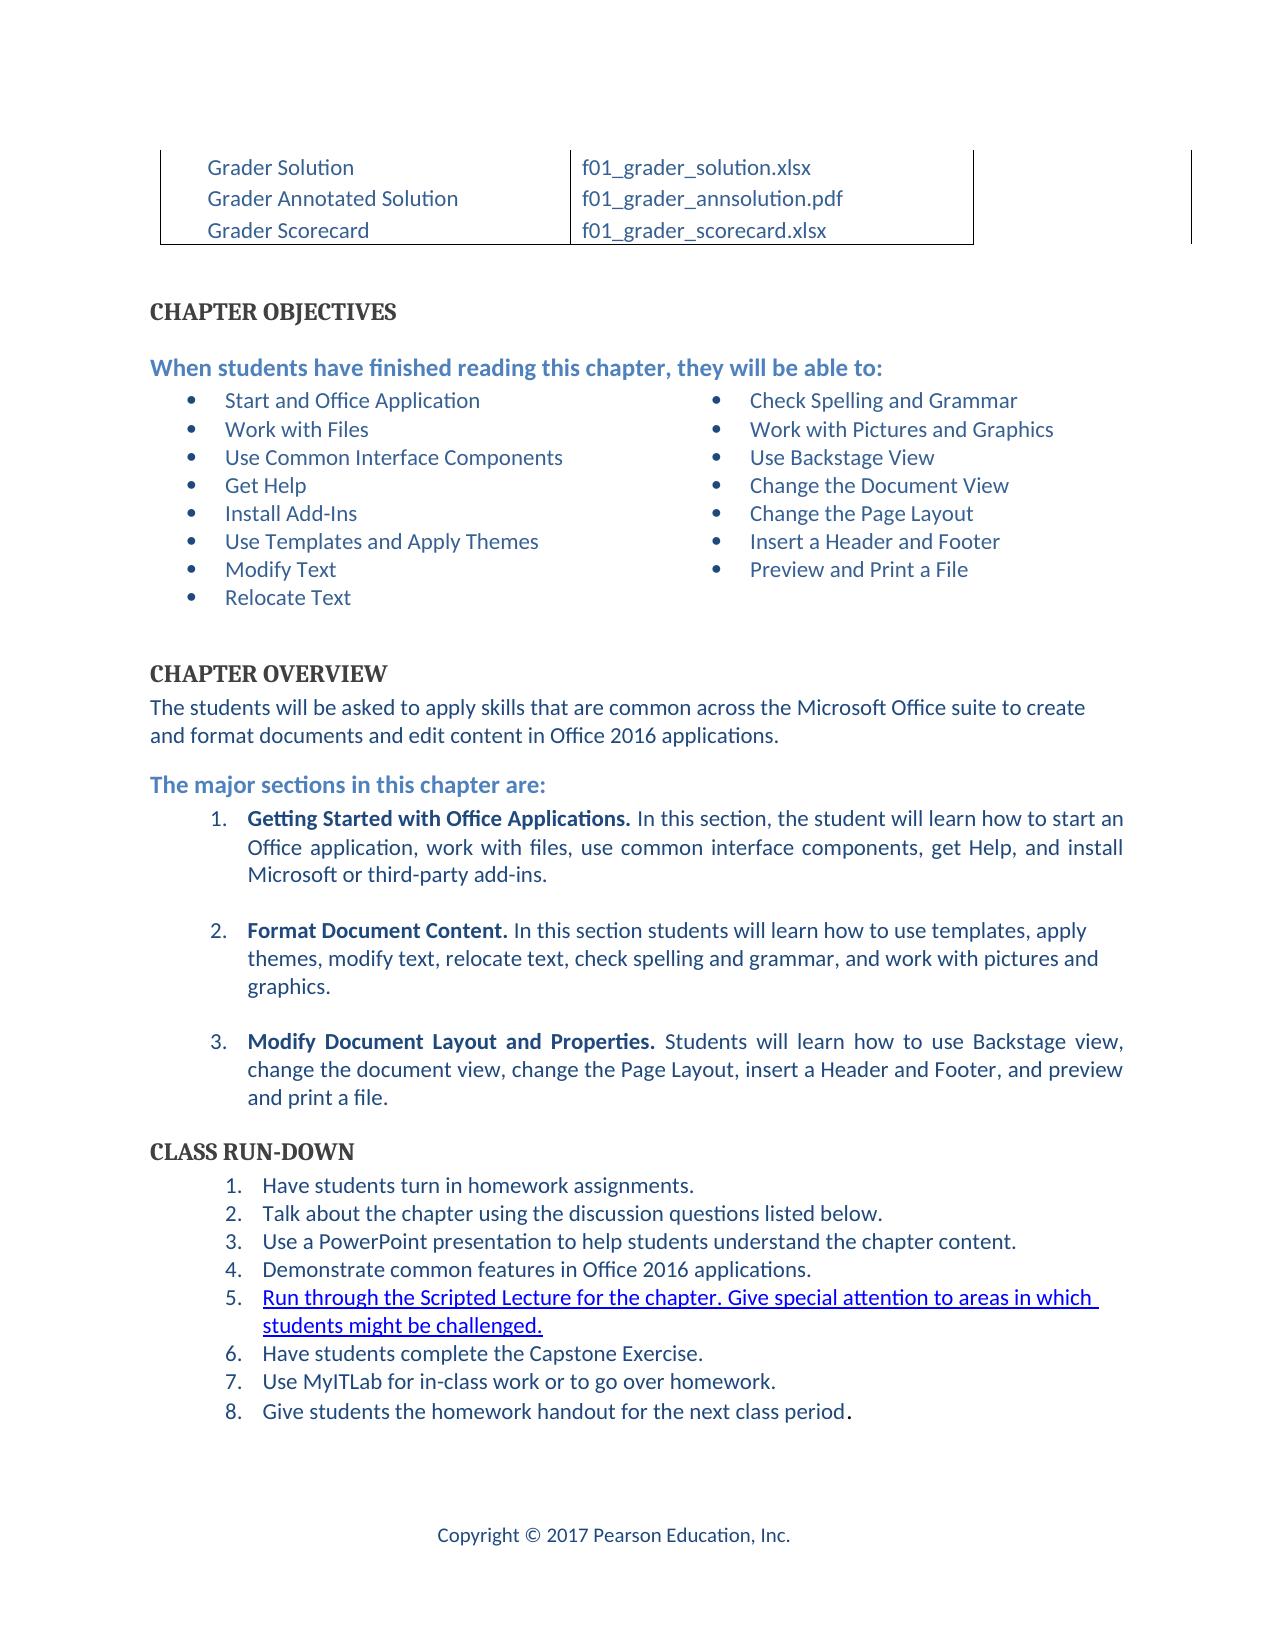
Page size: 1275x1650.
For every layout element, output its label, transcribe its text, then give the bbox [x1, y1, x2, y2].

subtitle The major sections in this chapter are: [150, 769, 1125, 800]
list Give students the homework handout for the next class period. [225, 1395, 1125, 1426]
table_cell Grader Solution [161, 150, 570, 181]
list Change the Document View [712, 471, 1125, 499]
table_cell Grader Annotated Solution [161, 181, 570, 212]
list Work with Pictures and Graphics [712, 415, 1125, 443]
list Talk about the chapter using the discussion questions listed below. [225, 1199, 1125, 1227]
table_cell f01_grader_solution.xlsx [571, 150, 973, 181]
list Run through the Scripted Lecture for the chapter. Give special attention to areas in which students might be challenged. [225, 1283, 1125, 1339]
list Have students turn in homework assignments. [225, 1171, 1125, 1199]
list Use Templates and Apply Themes [187, 527, 600, 555]
list Getting Started with Office Applications. In this section, the student will learn how to start an Office application, work with files, use common interface components, get Help, and install Microsoft or third-party add-ins. [210, 804, 1125, 889]
list Format Document Content. In this section students will learn how to use templates, apply themes, modify text, relocate text, check spelling and grammar, and work with pictures and graphics. [210, 916, 1125, 1000]
list Demonstrate common features in Office 2016 applications. [225, 1255, 1125, 1283]
list Use MyITLab for in-class work or to go over homework. [225, 1367, 1125, 1395]
table_cell Grader Scorecard [161, 213, 570, 244]
list Install Add-Ins [187, 499, 600, 527]
list Change the Page Layout [712, 499, 1125, 527]
list Use Common Interface Components [187, 443, 600, 471]
list Start and Office Application [187, 387, 600, 415]
list Check Spelling and Grammar [712, 387, 1125, 415]
list Use Backstage View [712, 443, 1125, 471]
table_cell f01_grader_annsolution.pdf [571, 181, 973, 212]
list Work with Files [187, 415, 600, 443]
subtitle CLASS RUN-DOWN [150, 1138, 1125, 1167]
list Modify Document Layout and Properties. Students will learn how to use Backstage view, change the document view, change the Page Layout, insert a Header and Footer, and preview and print a file. [210, 1027, 1125, 1111]
table_cell f01_grader_scorecard.xlsx [571, 213, 973, 244]
text The students will be asked to apply skills that are common across the Microsoft Office suite to create and format documents and edit content in Office 2016 applications. [150, 693, 1125, 749]
list Have students complete the Capstone Exercise. [225, 1339, 1125, 1367]
subtitle CHAPTER OVERVIEW [150, 660, 1125, 688]
subtitle When students have finished reading this chapter, they will be able to: [150, 352, 1125, 382]
list Relocate Text [187, 583, 600, 611]
list Modify Text [187, 555, 600, 583]
list Preview and Print a File [712, 555, 1125, 583]
subtitle CHAPTER OBJECTIVES [150, 298, 1125, 327]
list Insert a Header and Footer [712, 527, 1125, 555]
list Get Help [187, 471, 600, 499]
list Use a PowerPoint presentation to help students understand the chapter content. [225, 1227, 1125, 1255]
